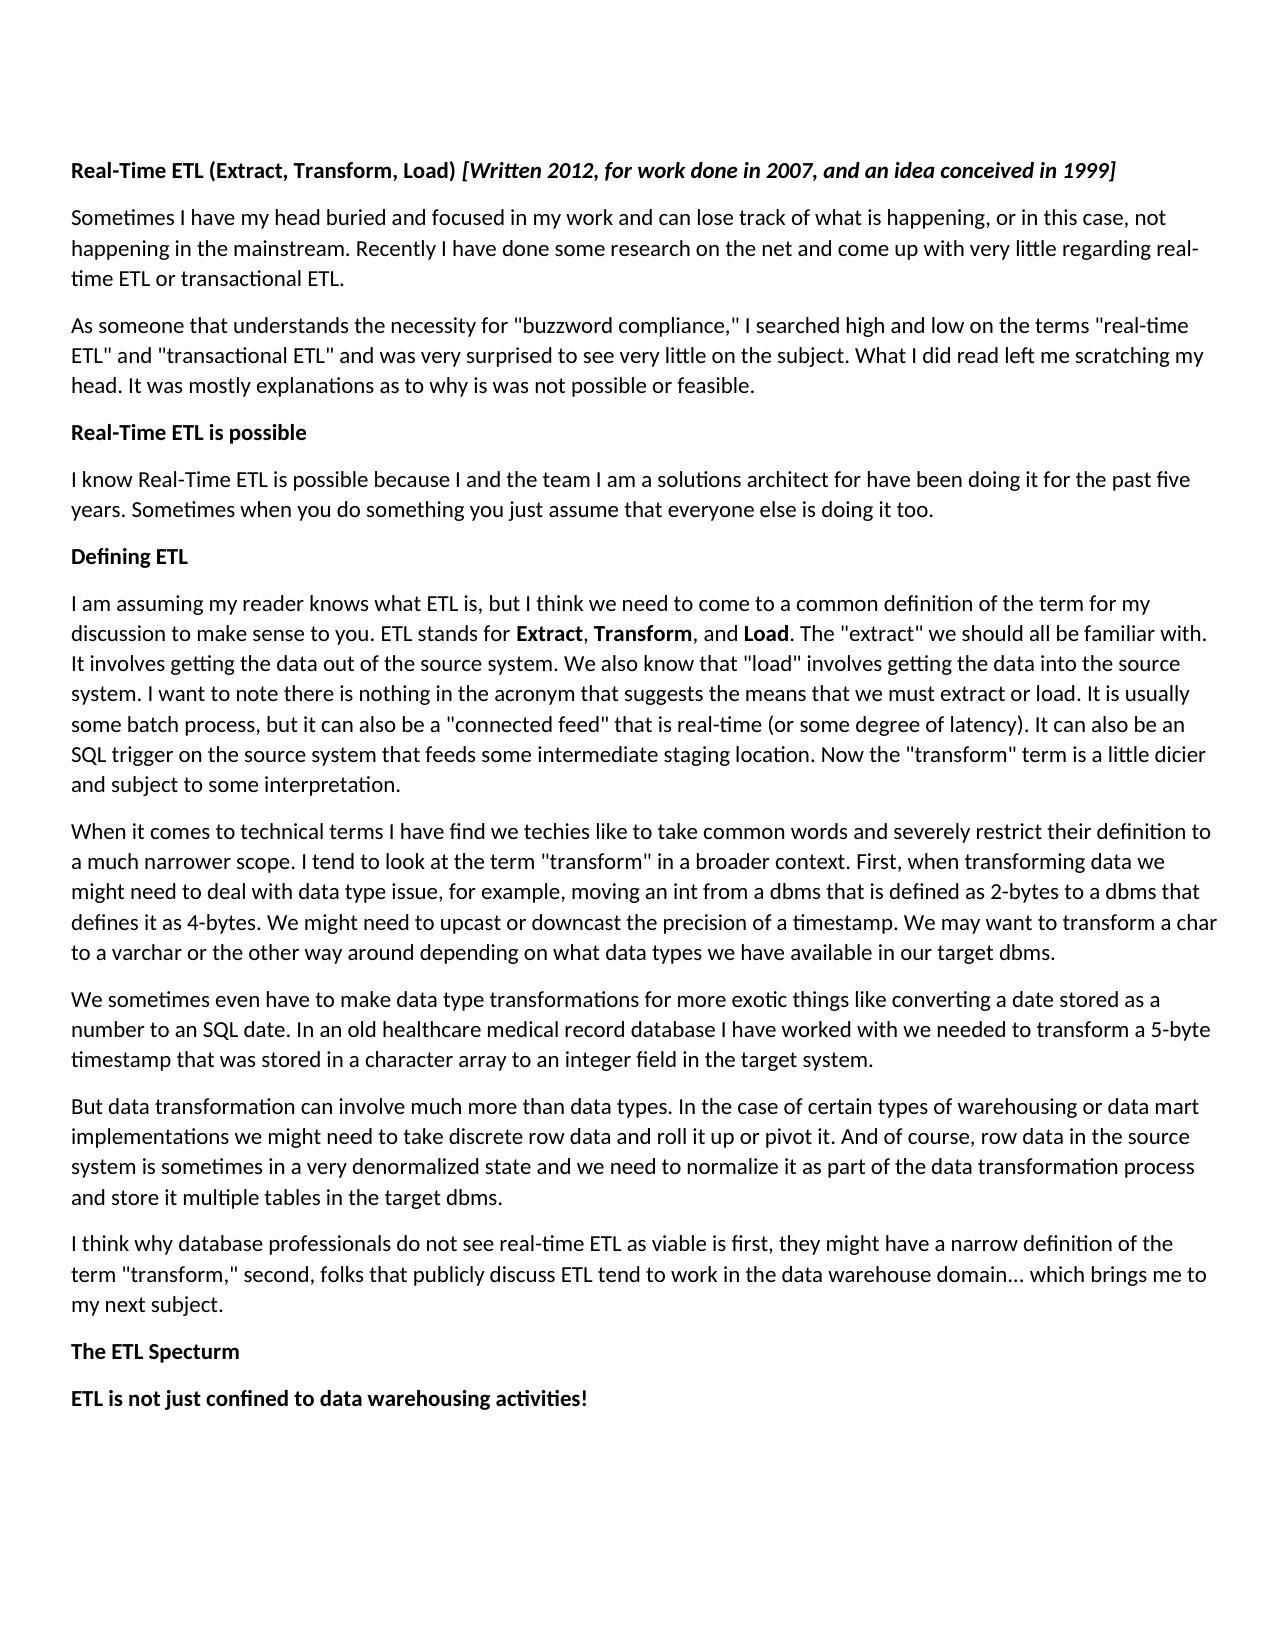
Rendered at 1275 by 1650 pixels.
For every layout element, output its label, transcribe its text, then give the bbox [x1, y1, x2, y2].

text When it comes to technical terms I have find we techies like to take common words and severely restrict their definition to a much narrower scope. I tend to look at the term "transform" in a broader context. First, when transforming data we might need to deal with data type issue, for example, moving an int from a dbms that is defined as 2-bytes to a dbms that defines it as 4-bytes. We might need to upcast or downcast the precision of a timestamp. We may want to transform a char to a varchar or the other way around depending on what data types we have available in our target dbms. [71, 817, 1223, 966]
text As someone that understands the necessity for "buzzword compliance," I searched high and low on the terms "real-time ETL" and "transactional ETL" and was very surprised to see very little on the subject. What I did read left me scratching my head. It was mostly explanations as to why is was not possible or feasible. [71, 311, 1223, 399]
text Sometimes I have my head buried and focused in my work and can lose track of what is happening, or in this case, not happening in the mainstream. Recently I have done some research on the net and come up with very little regarding real-time ETL or transactional ETL. [71, 203, 1223, 292]
text The ETL Specturm [71, 1337, 1223, 1365]
text Real-Time ETL (Extract, Transform, Load) [Written 2012, for work done in 2007, and an idea conceived in 1999] [71, 157, 1223, 184]
text But data transformation can involve much more than data types. In the case of certain types of warehousing or data mart implementations we might need to take discrete row data and roll it up or pivot it. And of course, row data in the source system is sometimes in a very denormalized state and we need to normalize it as part of the data transformation process and store it multiple tables in the target dbms. [71, 1092, 1223, 1211]
text I know Real-Time ETL is possible because I and the team I am a solutions architect for have been doing it for the past five years. Sometimes when you do something you just assume that everyone else is doing it too. [71, 465, 1223, 523]
text ETL is not just confined to data warehousing activities! [71, 1384, 1223, 1412]
text I think why database professionals do not see real-time ETL as viable is first, they might have a narrow definition of the term "transform," second, folks that publicly discuss ETL tend to work in the data warehouse domain... which brings me to my next subject. [71, 1229, 1223, 1318]
text We sometimes even have to make data type transformations for more exotic things like converting a date stored as a number to an SQL date. In an old healthcare medical record database I have worked with we needed to transform a 5-byte timestamp that was stored in a character array to an integer field in the target system. [71, 985, 1223, 1073]
text I am assuming my reader knows what ETL is, but I think we need to come to a common definition of the term for my discussion to make sense to you. ETL stands for Extract, Transform, and Load. The "extract" we should all be familiar with. It involves getting the data out of the source system. We also know that "load" involves getting the data into the source system. I want to note there is nothing in the acronym that suggests the means that we must extract or load. It is usually some batch process, but it can also be a "connected feed" that is real-time (or some degree of latency). It can also be an SQL trigger on the source system that feeds some intermediate staging location. Now the "transform" term is a little dicier and subject to some interpretation. [71, 589, 1223, 798]
text Defining ETL [71, 542, 1223, 570]
text Real-Time ETL is possible [71, 418, 1223, 446]
